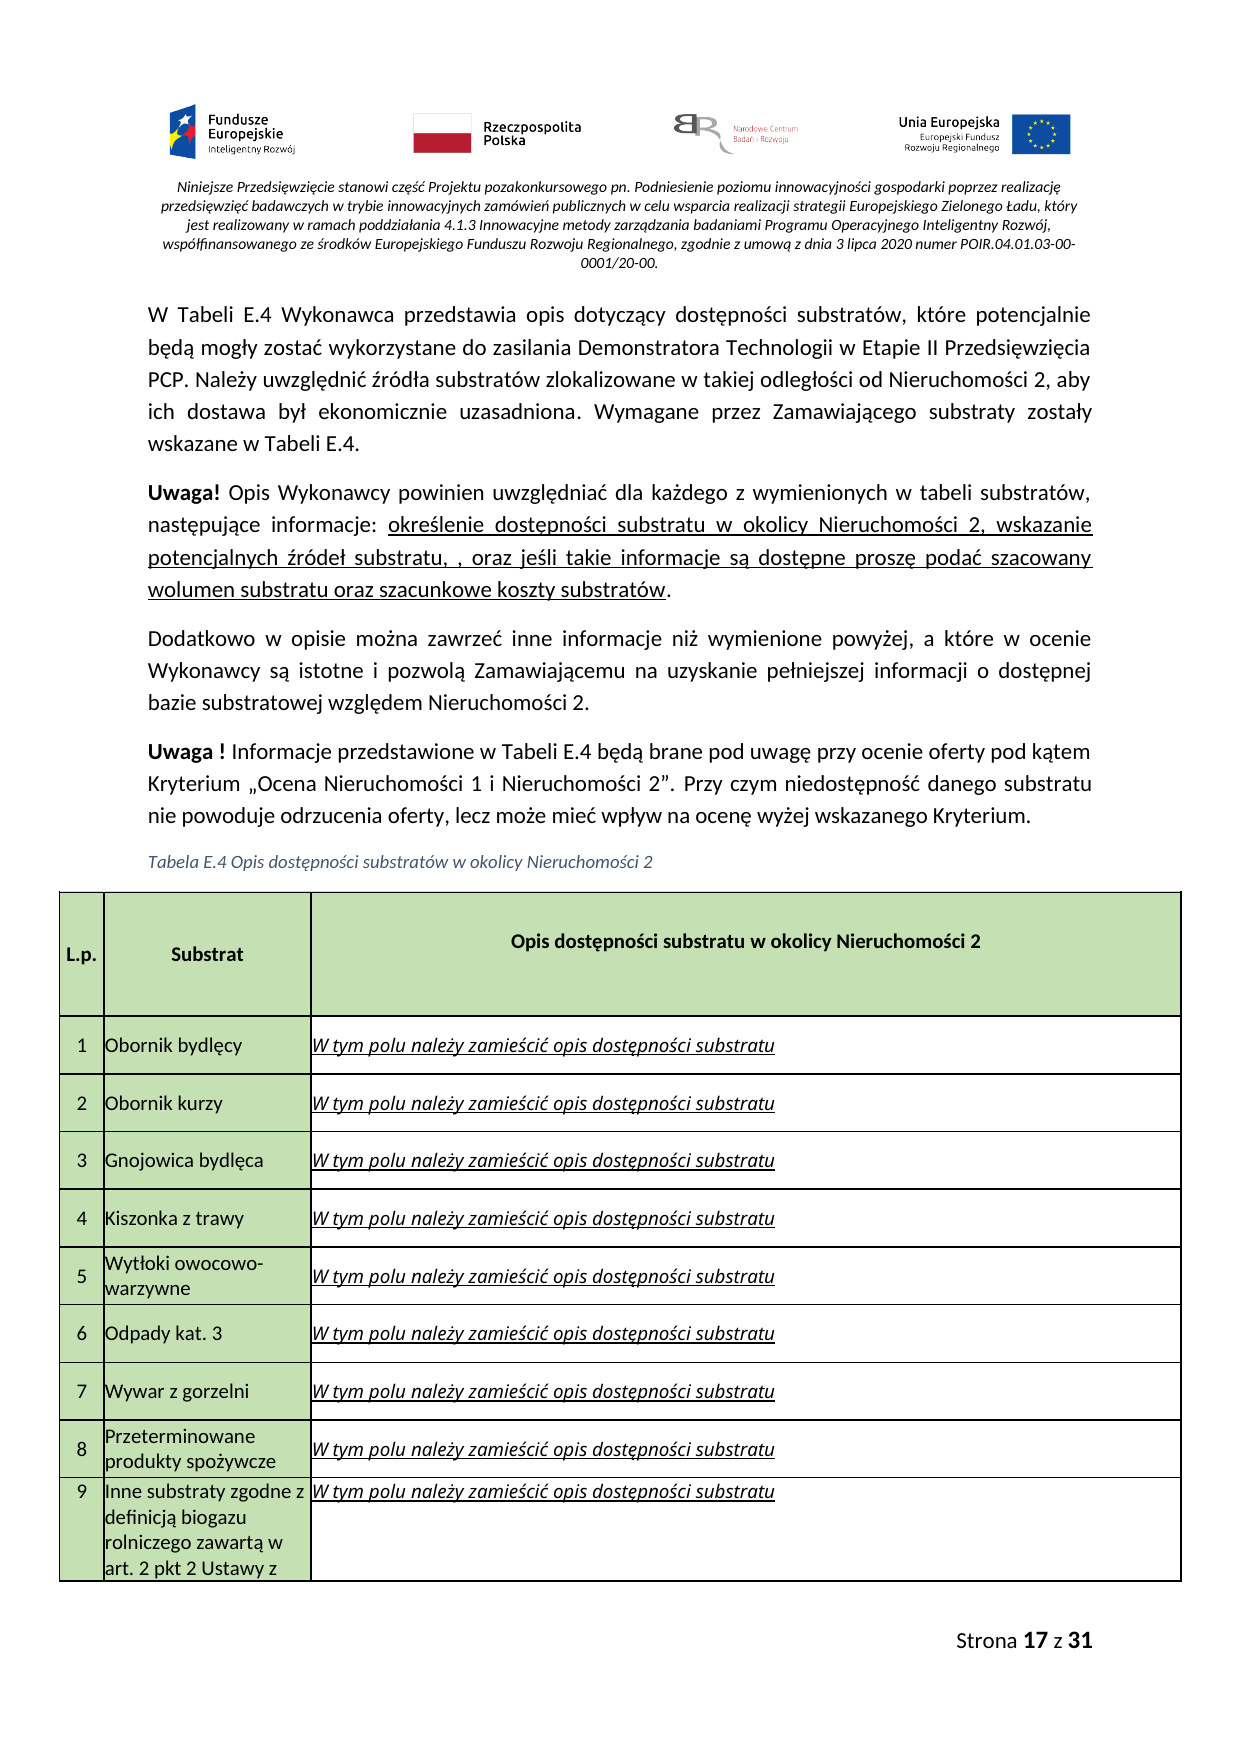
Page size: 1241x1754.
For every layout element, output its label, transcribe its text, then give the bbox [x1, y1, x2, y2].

table_cell W tym polu należy zamieścić opis dostępności substratu [312, 1421, 1180, 1477]
table_cell Obornik kurzy [105, 1075, 310, 1131]
table_cell W tym polu należy zamieścić opis dostępności substratu [312, 1363, 1180, 1419]
table_cell 6 [60, 1305, 103, 1361]
table_cell Gnojowica bydlęca [105, 1132, 310, 1188]
table_header Opis dostępności substratu w okolicy Nieruchomości 2 [312, 893, 1180, 1015]
table_cell W tym polu należy zamieścić opis dostępności substratu [312, 1248, 1180, 1304]
table_cell W tym polu należy zamieścić opis dostępności substratu [312, 1075, 1180, 1131]
table_cell W tym polu należy zamieścić opis dostępności substratu [312, 1017, 1180, 1073]
picture [169, 104, 1071, 159]
table_cell W tym polu należy zamieścić opis dostępności substratu [312, 1305, 1180, 1361]
text Dodatkowo w opisie można zawrzeć inne informacje niż wymienione powyżej, a które w ocenie Wykonawcy są istotne i pozwolą Zamawiającemu na uzyskanie pełniejszej informacji o dostępnej bazie substratowej względem Nieruchomości 2. [148, 624, 1093, 716]
table_cell Wywar z gorzelni [105, 1363, 310, 1419]
text Uwaga ! Informacje przedstawione w Tabeli E.4 będą brane pod uwagę przy ocenie oferty pod kątem Kryterium „Ocena Nieruchomości 1 i Nieruchomości 2”. Przy czym niedostępność danego substratu nie powoduje odrzucenia oferty, lecz może mieć wpływ na ocenę wyżej wskazanego Kryterium. [148, 737, 1093, 829]
text Uwaga! Opis Wykonawcy powinien uwzględniać dla każdego z wymienionych w tabeli substratów, następujące informacje: określenie dostępności substratu w okolicy Nieruchomości 2, wskazanie potencjalnych źródeł substratu, , oraz jeśli takie informacje są dostępne proszę podać szacowany wolumen substratu oraz szacunkowe koszty substratów. [148, 478, 1093, 567]
text Uwaga! Opis Wykonawcy powinien uwzględniać dla każdego z wymienionych w tabeli substratów, następujące informacje: określenie dostępności substratu w okolicy Nieruchomości 2, wskazanie potencjalnych źródeł substratu, , oraz jeśli takie informacje są dostępne proszę podać szacowany wolumen substratu oraz szacunkowe koszty substratów. [148, 568, 1093, 603]
table_header Substrat [105, 893, 310, 1015]
table_cell 4 [60, 1190, 103, 1246]
table_cell Obornik bydlęcy [105, 1017, 310, 1073]
table_cell 3 [60, 1132, 103, 1188]
table_cell 1 [60, 1017, 103, 1073]
table_cell Przeterminowane produkty spożywcze [105, 1421, 310, 1477]
table_cell W tym polu należy zamieścić opis dostępności substratu [312, 1190, 1180, 1246]
text W Tabeli E.4 Wykonawca przedstawia opis dotyczący dostępności substratów, które potencjalnie będą mogły zostać wykorzystane do zasilania Demonstratora Technologii w Etapie II Przedsięwzięcia PCP. Należy uwzględnić źródła substratów zlokalizowane w takiej odległości od Nieruchomości 2, aby ich dostawa był ekonomicznie uzasadniona. Wymagane przez Zamawiającego substraty zostały wskazane w Tabeli E.4. [148, 301, 1093, 457]
table_cell 8 [60, 1421, 103, 1477]
table_cell 9 [60, 1478, 103, 1580]
table_cell 2 [60, 1075, 103, 1131]
table_cell W tym polu należy zamieścić opis dostępności substratu [312, 1478, 1180, 1580]
table_cell Kiszonka z trawy [105, 1190, 310, 1246]
table_cell W tym polu należy zamieścić opis dostępności substratu [312, 1132, 1180, 1188]
table_cell Wytłoki owocowo-warzywne [105, 1248, 310, 1304]
text Tabela E.4 Opis dostępności substratów w okolicy Nieruchomości 2 [148, 850, 1093, 873]
table_cell 7 [60, 1363, 103, 1419]
table_cell Odpady kat. 3 [105, 1305, 310, 1361]
table_cell 5 [60, 1248, 103, 1304]
table_header L.p. [60, 893, 103, 1015]
